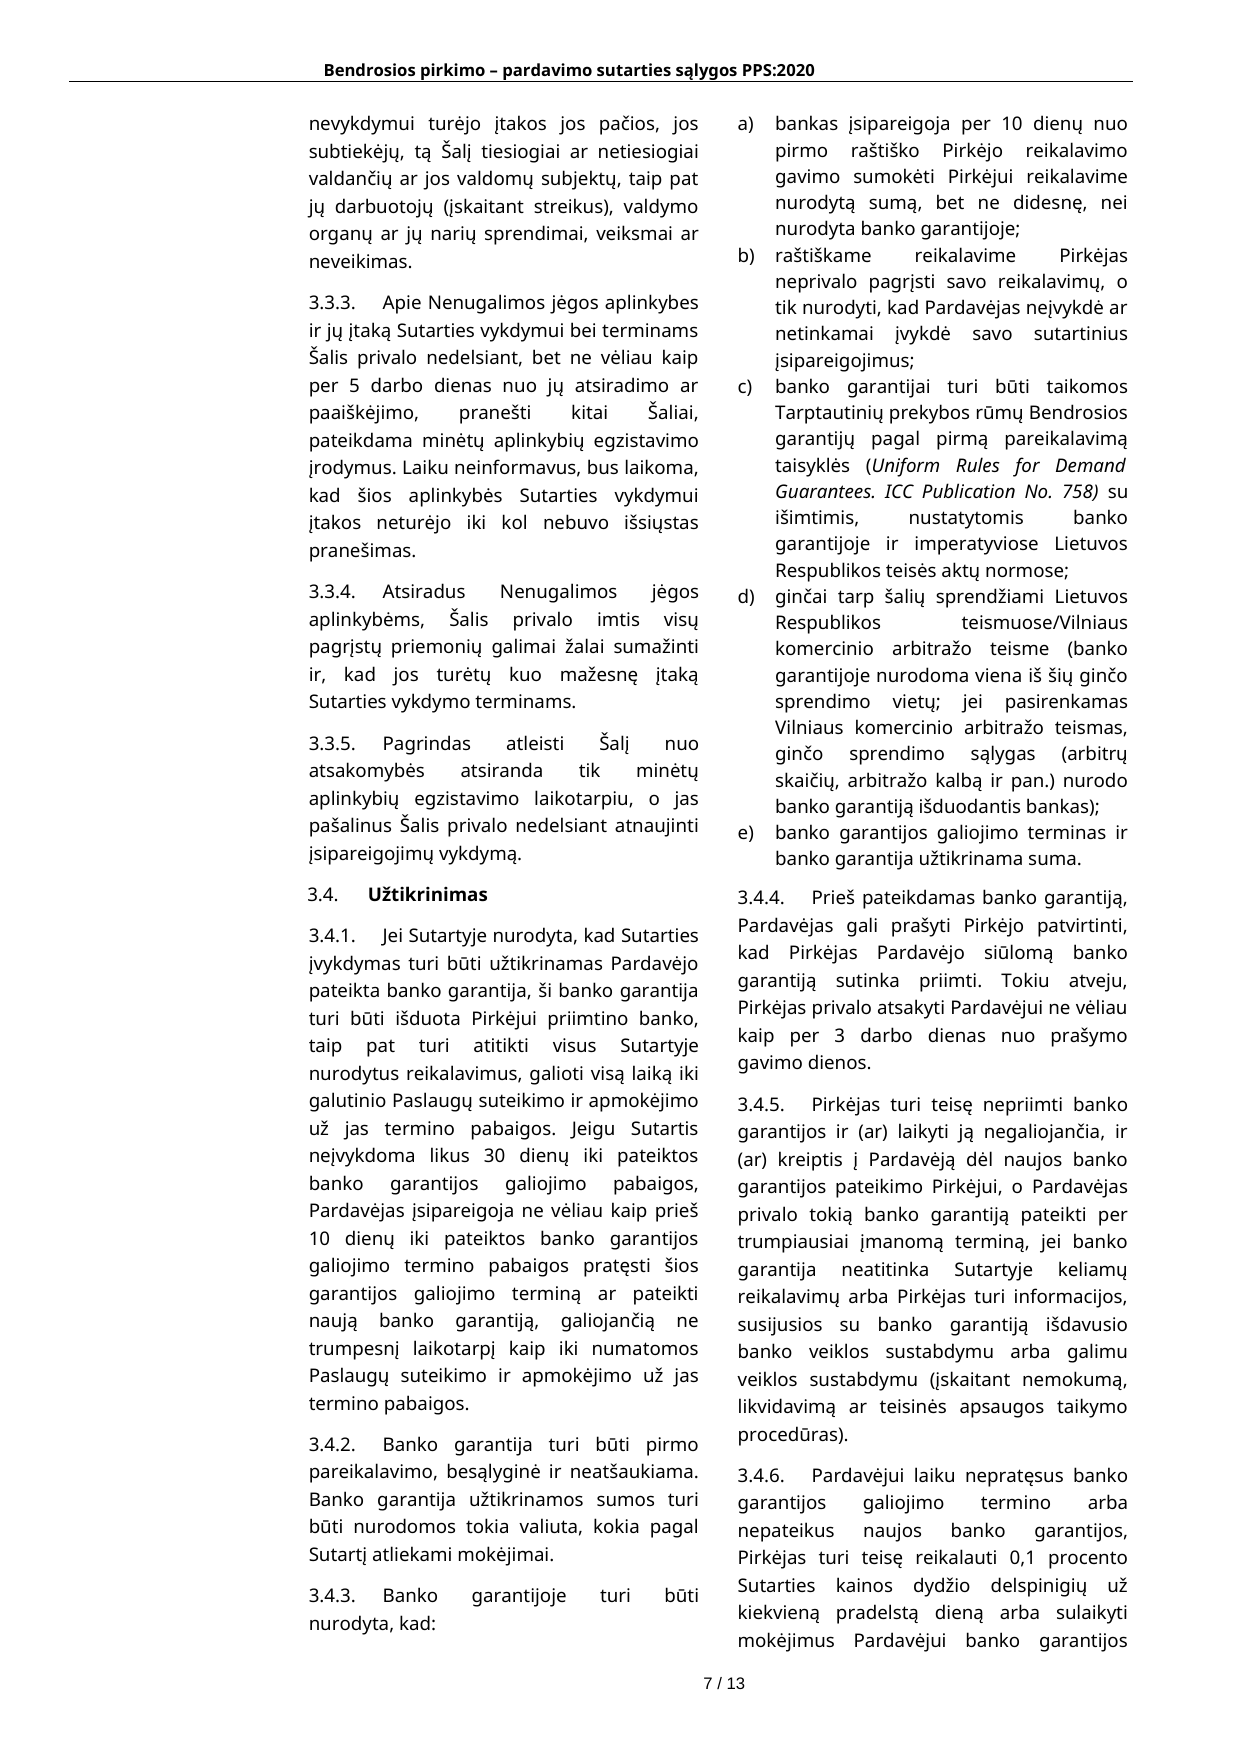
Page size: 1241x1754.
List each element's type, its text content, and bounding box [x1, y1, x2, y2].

subtitle Banko garantija turi būti pirmo pareikalavimo, besąlyginė ir neatšaukiama. Banko garantija užtikrinamos sumos turi būti nurodomos tokia valiuta, kokia pagal Sutartį atliekami mokėjimai. [308, 1431, 699, 1567]
subtitle bankas įsipareigoja per 10 dienų nuo pirmo raštiško Pirkėjo reikalavimo gavimo sumokėti Pirkėjui reikalavime nurodytą sumą, bet ne didesnę, nei nurodyta banko garantijoje; [737, 111, 1128, 241]
subtitle Užtikrinimas [307, 881, 699, 907]
subtitle banko garantijai turi būti taikomos Tarptautinių prekybos rūmų Bendrosios garantijų pagal pirmą pareikalavimą taisyklės (Uniform Rules for Demand Guarantees. ICC Publication No. 758) su išimtimis, nustatytomis banko garantijoje ir imperatyviose Lietuvos Respublikos teisės aktų normose; [737, 373, 1128, 582]
subtitle Jei Sutartyje nurodyta, kad Sutarties įvykdymas turi būti užtikrinamas Pardavėjo pateikta banko garantija, ši banko garantija turi būti išduota Pirkėjui priimtino banko, taip pat turi atitikti visus Sutartyje nurodytus reikalavimus, galioti visą laiką iki galutinio Paslaugų suteikimo ir apmokėjimo už jas termino pabaigos. Jeigu Sutartis neįvykdoma likus 30 dienų iki pateiktos banko garantijos galiojimo pabaigos, Pardavėjas įsipareigoja ne vėliau kaip prieš 10 dienų iki pateiktos banko garantijos galiojimo termino pabaigos pratęsti šios garantijos galiojimo terminą ar pateikti naują banko garantiją, galiojančią ne trumpesnį laikotarpį kaip iki numatomos Paslaugų suteikimo ir apmokėjimo už jas termino pabaigos. [308, 922, 699, 1416]
subtitle Prieš pateikdamas banko garantiją, Pardavėjas gali prašyti Pirkėjo patvirtinti, kad Pirkėjas Pardavėjo siūlomą banko garantiją sutinka priimti. Tokiu atveju, Pirkėjas privalo atsakyti Pardavėjui ne vėliau kaip per 3 darbo dienas nuo prašymo gavimo dienos. [737, 884, 1128, 1075]
subtitle Banko garantijoje turi būti nurodyta, kad: [308, 1583, 699, 1636]
subtitle ginčai tarp šalių sprendžiami Lietuvos Respublikos teismuose/Vilniaus komercinio arbitražo teisme (banko garantijoje nurodoma viena iš šių ginčo sprendimo vietų; jei pasirenkamas Vilniaus komercinio arbitražo teismas, ginčo sprendimo sąlygas (arbitrų skaičių, arbitražo kalbą ir pan.) nurodo banko garantiją išduodantis bankas); [737, 583, 1128, 819]
subtitle Atsiradus Nenugalimos jėgos aplinkybėms, Šalis privalo imtis visų pagrįstų priemonių galimai žalai sumažinti ir, kad jos turėtų kuo mažesnę įtaką Sutarties vykdymo terminams. [308, 578, 699, 714]
subtitle Pagrindas atleisti Šalį nuo atsakomybės atsiranda tik minėtų aplinkybių egzistavimo laikotarpiu, o jas pašalinus Šalis privalo nedelsiant atnaujinti įsipareigojimų vykdymą. [308, 730, 699, 865]
subtitle banko garantijos galiojimo terminas ir banko garantija užtikrinama suma. [737, 819, 1128, 871]
subtitle Apie Nenugalimos jėgos aplinkybes ir jų įtaką Sutarties vykdymui bei terminams Šalis privalo nedelsiant, bet ne vėliau kaip per 5 darbo dienas nuo jų atsiradimo ar paaiškėjimo, pranešti kitai Šaliai, pateikdama minėtų aplinkybių egzistavimo įrodymus. Laiku neinformavus, bus laikoma, kad šios aplinkybės Sutarties vykdymui įtakos neturėjo iki kol nebuvo išsiųstas pranešimas. [308, 289, 699, 563]
subtitle raštiškame reikalavime Pirkėjas neprivalo pagrįsti savo reikalavimų, o tik nurodyti, kad Pardavėjas neįvykdė ar netinkamai įvykdė savo sutartinius įsipareigojimus; [737, 242, 1128, 372]
subtitle Pirkėjas turi teisę nepriimti banko garantijos ir (ar) laikyti ją negaliojančia, ir (ar) kreiptis į Pardavėją dėl naujos banko garantijos pateikimo Pirkėjui, o Pardavėjas privalo tokią banko garantiją pateikti per trumpiausiai įmanomą terminą, jei banko garantija neatitinka Sutartyje keliamų reikalavimų arba Pirkėjas turi informacijos, susijusios su banko garantiją išdavusio banko veiklos sustabdymu arba galimu veiklos sustabdymu (įskaitant nemokumą, likvidavimą ar teisinės apsaugos taikymo procedūras). [737, 1091, 1128, 1446]
